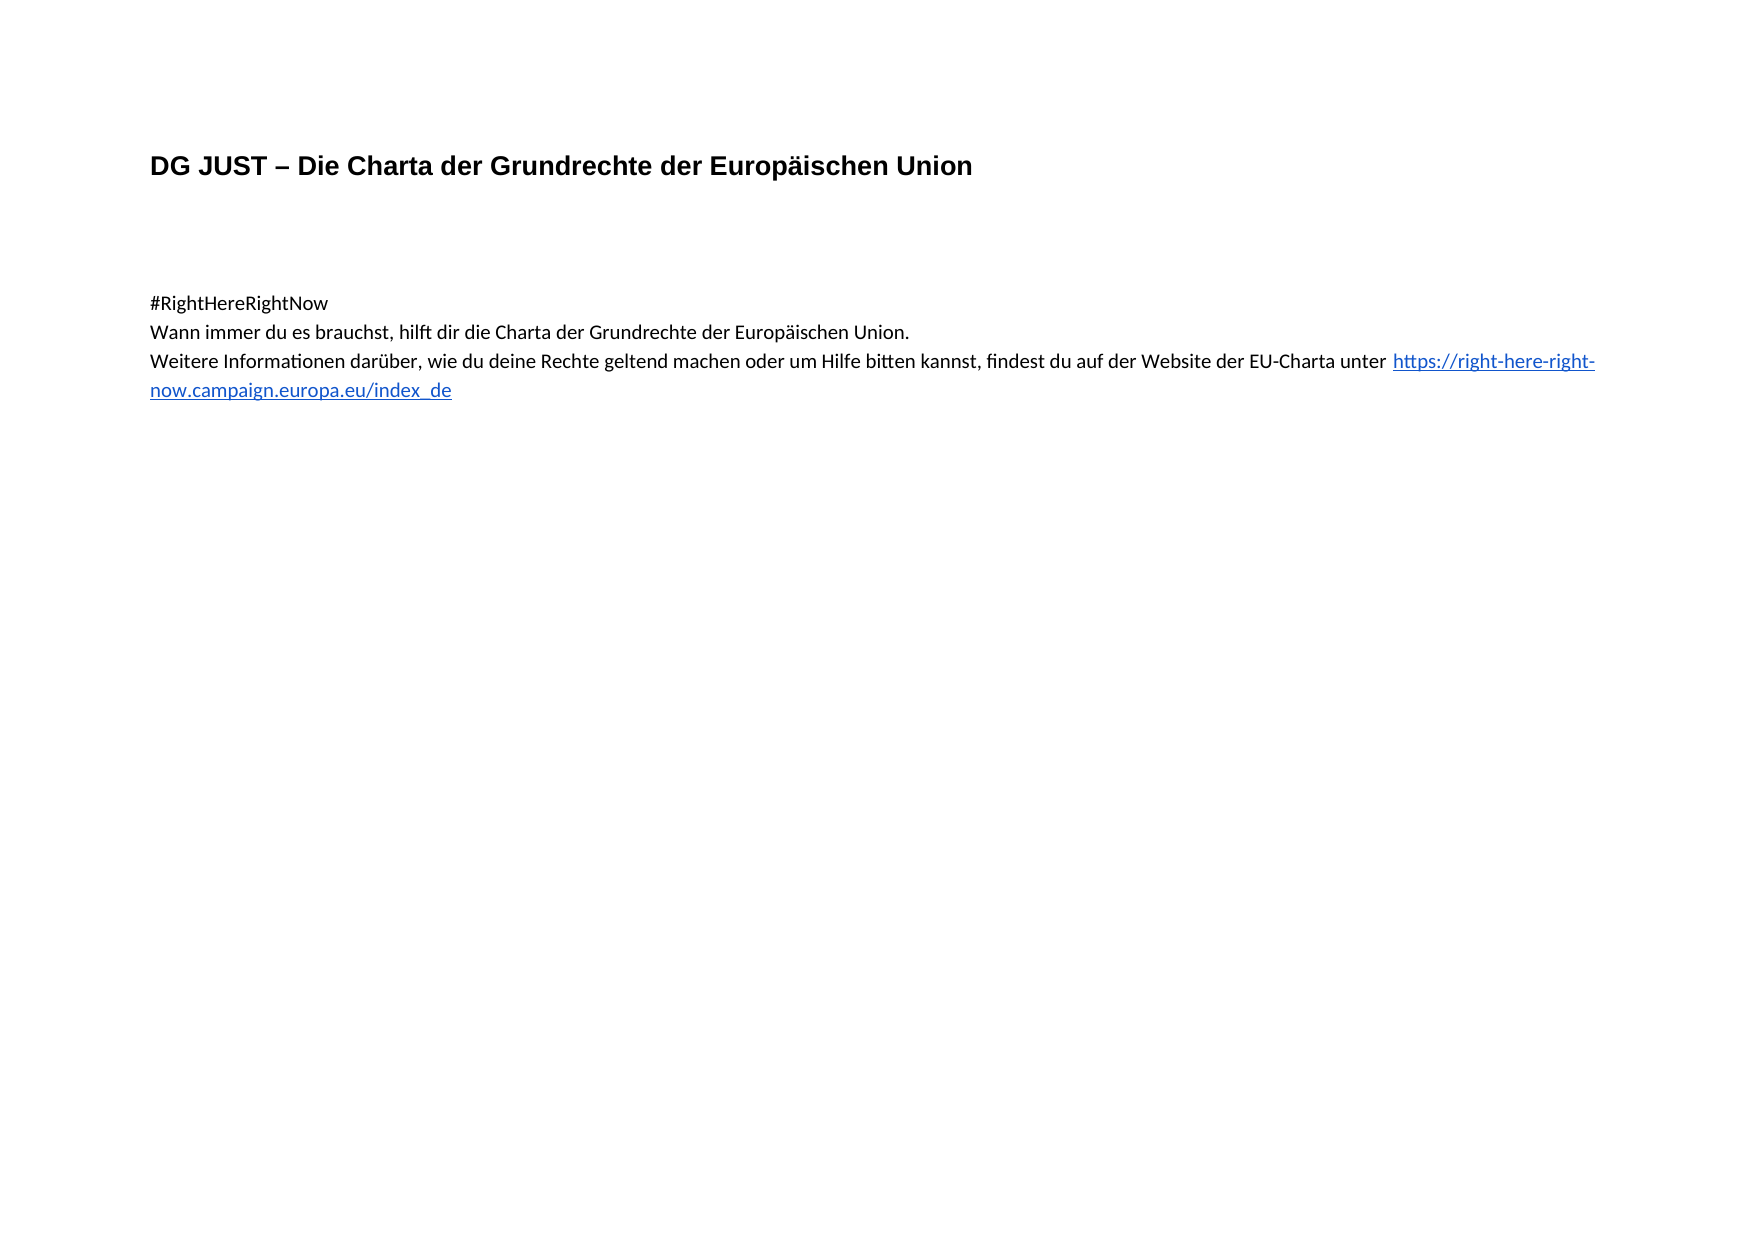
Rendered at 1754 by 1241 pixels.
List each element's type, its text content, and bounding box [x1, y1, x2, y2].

text DG JUST – Die Charta der Grundrechte der Europäischen Union [150, 150, 1604, 181]
text Wann immer du es brauchst, hilft dir die Charta der Grundrechte der Europäischen Union. [150, 319, 1604, 344]
text #RightHereRightNow [150, 290, 1604, 315]
text Weitere Informationen darüber, wie du deine Rechte geltend machen oder um Hilfe bitten kannst, findest du auf der Website der EU-Charta unter https://right-here-right-now.campaign.europa.eu/index_de [150, 348, 1604, 403]
